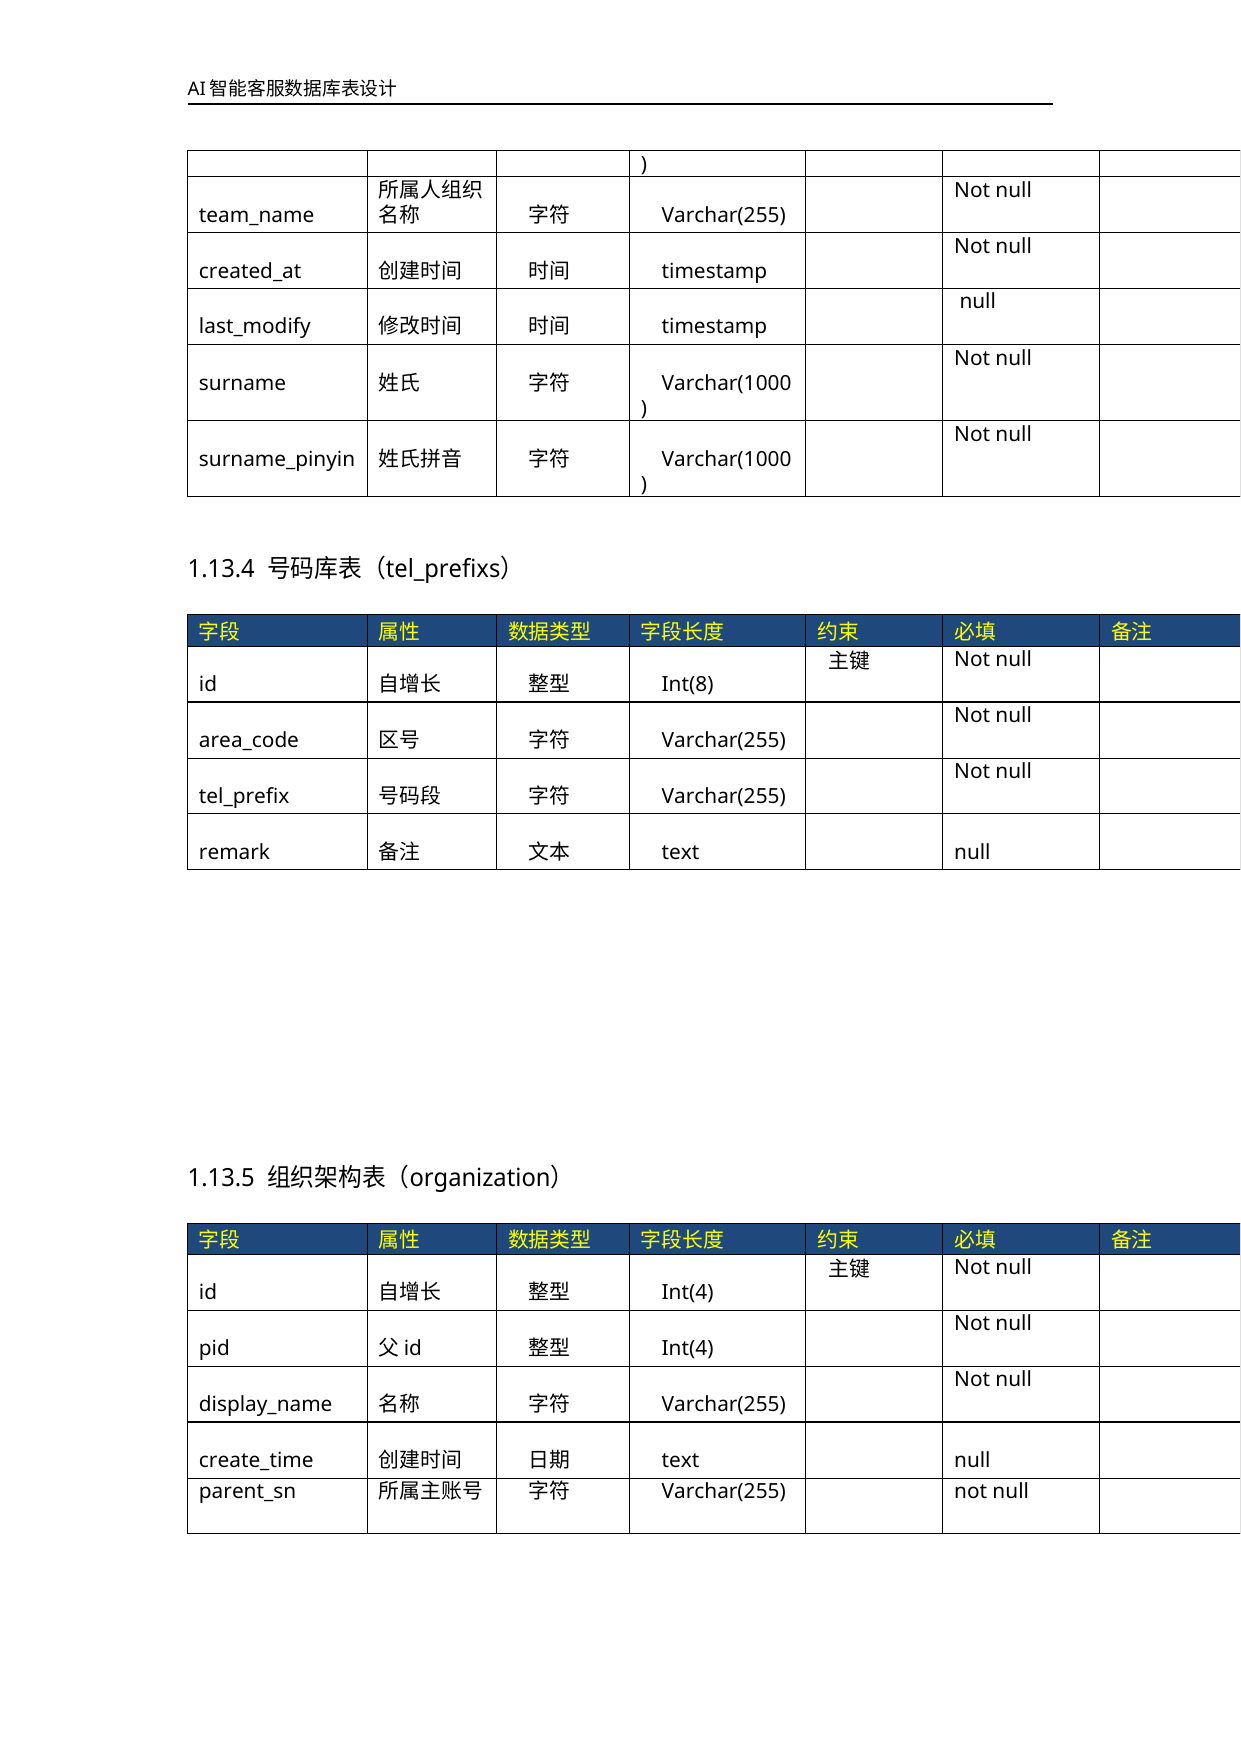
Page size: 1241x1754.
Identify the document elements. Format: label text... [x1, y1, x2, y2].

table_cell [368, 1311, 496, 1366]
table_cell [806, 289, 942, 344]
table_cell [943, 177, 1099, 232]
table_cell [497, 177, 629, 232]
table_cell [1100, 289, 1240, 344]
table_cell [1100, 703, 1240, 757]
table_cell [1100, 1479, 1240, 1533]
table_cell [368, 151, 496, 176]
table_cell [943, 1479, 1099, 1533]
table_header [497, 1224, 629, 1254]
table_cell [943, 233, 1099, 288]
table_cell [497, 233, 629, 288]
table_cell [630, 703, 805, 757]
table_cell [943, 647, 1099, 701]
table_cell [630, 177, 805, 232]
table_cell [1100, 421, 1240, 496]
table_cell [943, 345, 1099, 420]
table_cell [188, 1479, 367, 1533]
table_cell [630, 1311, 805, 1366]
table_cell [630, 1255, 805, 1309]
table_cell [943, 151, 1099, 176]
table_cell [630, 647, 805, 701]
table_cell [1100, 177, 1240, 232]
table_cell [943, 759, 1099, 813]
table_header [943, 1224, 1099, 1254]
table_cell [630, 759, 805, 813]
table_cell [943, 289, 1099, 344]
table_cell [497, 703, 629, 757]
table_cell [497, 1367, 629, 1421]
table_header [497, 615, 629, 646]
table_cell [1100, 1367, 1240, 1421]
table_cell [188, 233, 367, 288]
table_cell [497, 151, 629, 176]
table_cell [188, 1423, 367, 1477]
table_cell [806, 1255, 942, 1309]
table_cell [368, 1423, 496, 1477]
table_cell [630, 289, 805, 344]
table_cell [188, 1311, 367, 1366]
subtitle 1.13.4 号码库表（tel_prefixs） [187, 549, 1053, 585]
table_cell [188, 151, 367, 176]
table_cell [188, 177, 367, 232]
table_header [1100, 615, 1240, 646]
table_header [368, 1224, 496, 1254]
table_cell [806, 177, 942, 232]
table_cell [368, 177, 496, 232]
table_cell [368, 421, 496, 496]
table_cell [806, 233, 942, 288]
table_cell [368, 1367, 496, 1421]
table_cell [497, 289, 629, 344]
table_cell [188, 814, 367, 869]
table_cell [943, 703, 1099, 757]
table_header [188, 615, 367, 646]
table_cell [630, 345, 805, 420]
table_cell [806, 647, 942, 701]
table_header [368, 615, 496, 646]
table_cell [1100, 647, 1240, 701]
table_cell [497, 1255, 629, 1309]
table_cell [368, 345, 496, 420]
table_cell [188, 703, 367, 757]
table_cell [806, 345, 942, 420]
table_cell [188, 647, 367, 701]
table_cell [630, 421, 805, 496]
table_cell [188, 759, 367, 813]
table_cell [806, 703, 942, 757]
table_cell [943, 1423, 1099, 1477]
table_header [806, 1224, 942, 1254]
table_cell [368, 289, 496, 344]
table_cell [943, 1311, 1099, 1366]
subtitle 1.13.5 组织架构表（organization） [187, 1157, 1053, 1193]
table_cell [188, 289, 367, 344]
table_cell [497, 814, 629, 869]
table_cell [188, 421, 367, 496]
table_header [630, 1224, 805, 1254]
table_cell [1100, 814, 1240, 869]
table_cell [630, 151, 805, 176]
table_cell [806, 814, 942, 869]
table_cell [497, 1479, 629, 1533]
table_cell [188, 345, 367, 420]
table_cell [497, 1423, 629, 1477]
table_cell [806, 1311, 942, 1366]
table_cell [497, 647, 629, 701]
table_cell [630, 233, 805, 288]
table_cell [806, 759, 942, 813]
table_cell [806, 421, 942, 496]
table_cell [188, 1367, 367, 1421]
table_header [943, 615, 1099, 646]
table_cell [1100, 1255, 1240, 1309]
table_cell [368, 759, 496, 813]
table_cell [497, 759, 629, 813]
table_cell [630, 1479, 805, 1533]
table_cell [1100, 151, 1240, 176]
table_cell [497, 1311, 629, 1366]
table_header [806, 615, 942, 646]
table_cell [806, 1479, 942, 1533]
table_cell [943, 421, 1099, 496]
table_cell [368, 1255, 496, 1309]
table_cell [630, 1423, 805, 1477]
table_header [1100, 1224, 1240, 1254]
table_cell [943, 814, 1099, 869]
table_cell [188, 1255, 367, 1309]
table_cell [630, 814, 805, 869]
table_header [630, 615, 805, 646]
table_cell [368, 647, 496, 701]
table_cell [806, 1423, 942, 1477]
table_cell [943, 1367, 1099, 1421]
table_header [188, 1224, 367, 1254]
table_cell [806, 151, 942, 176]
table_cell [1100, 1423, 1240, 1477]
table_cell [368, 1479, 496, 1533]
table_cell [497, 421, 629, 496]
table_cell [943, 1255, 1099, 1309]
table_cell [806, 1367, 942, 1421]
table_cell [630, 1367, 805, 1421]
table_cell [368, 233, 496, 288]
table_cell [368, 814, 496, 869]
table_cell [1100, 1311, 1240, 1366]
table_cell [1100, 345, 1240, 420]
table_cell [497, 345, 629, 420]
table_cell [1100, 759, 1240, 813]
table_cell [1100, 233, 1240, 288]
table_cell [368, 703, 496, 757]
